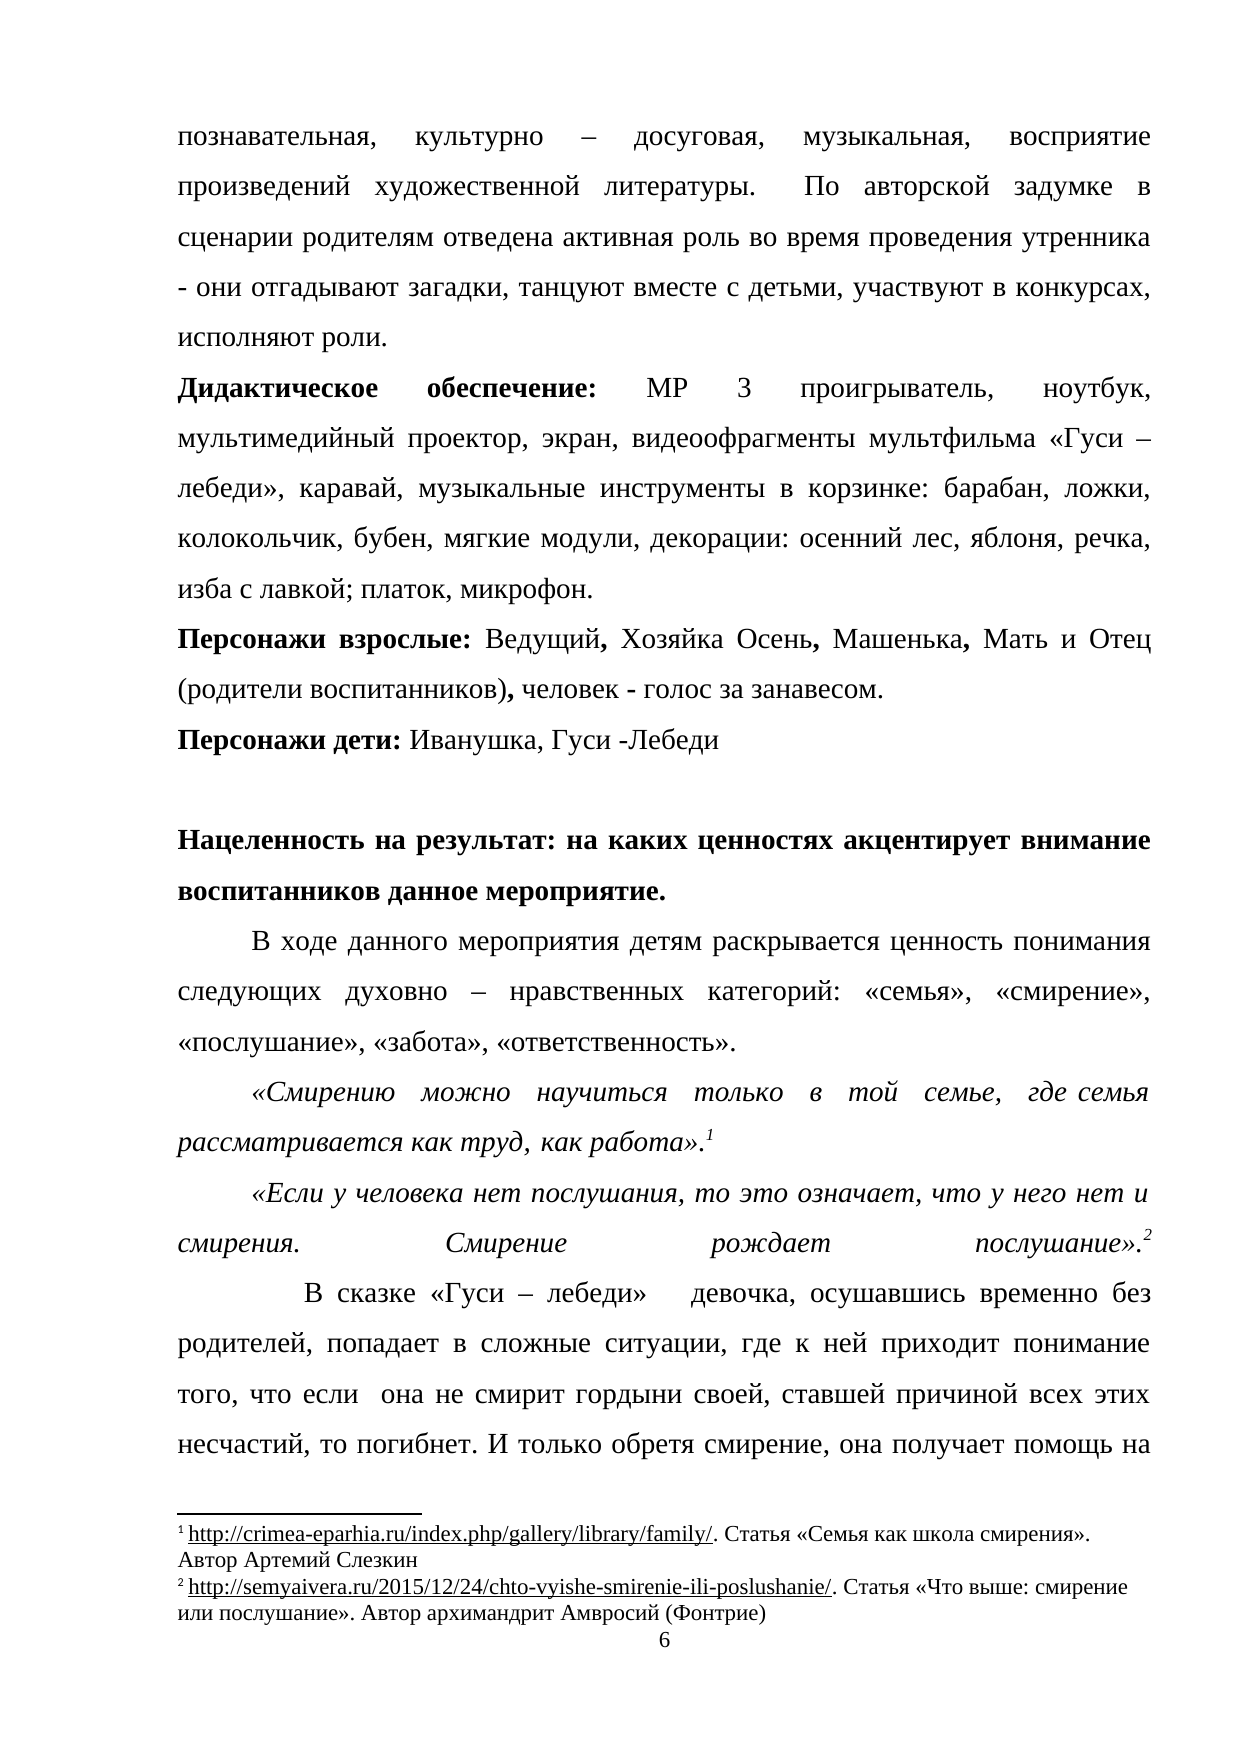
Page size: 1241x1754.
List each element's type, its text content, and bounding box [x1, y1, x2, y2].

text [177, 1175, 1152, 1460]
text Персонажи дети: Иванушка, Гуси -Лебеди [177, 722, 1152, 755]
text Дидактическое обеспечение: МР 3 проигрыватель, ноутбук, мультимедийный проектор, экран, видеоофрагменты мультфильма «Гуси – лебеди», каравай, музыкальные инструменты в корзинке: барабан, ложки, колокольчик, бубен, мягкие модули, декорации: осенний лес, яблоня, речка, изба с лавкой; платок, микрофон. [177, 370, 1152, 604]
text Персонажи взрослые: Ведущий, Хозяйка Осень, Машенька, Мать и Отец (родители воспитанников), человек - голос за занавесом. [177, 621, 1152, 705]
text «Смирению можно научиться только в той семье, где семья рассматривается как труд, как работа». [177, 1074, 1152, 1158]
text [177, 118, 1152, 353]
text В ходе данного мероприятия детям раскрывается ценность понимания следующих духовно – нравственных категорий: «семья», «смирение», «послушание», «забота», «ответственность». [177, 923, 1152, 1057]
text Нацеленность на результат: на каких ценностях акцентирует внимание воспитанников данное мероприятие. [177, 822, 1152, 906]
